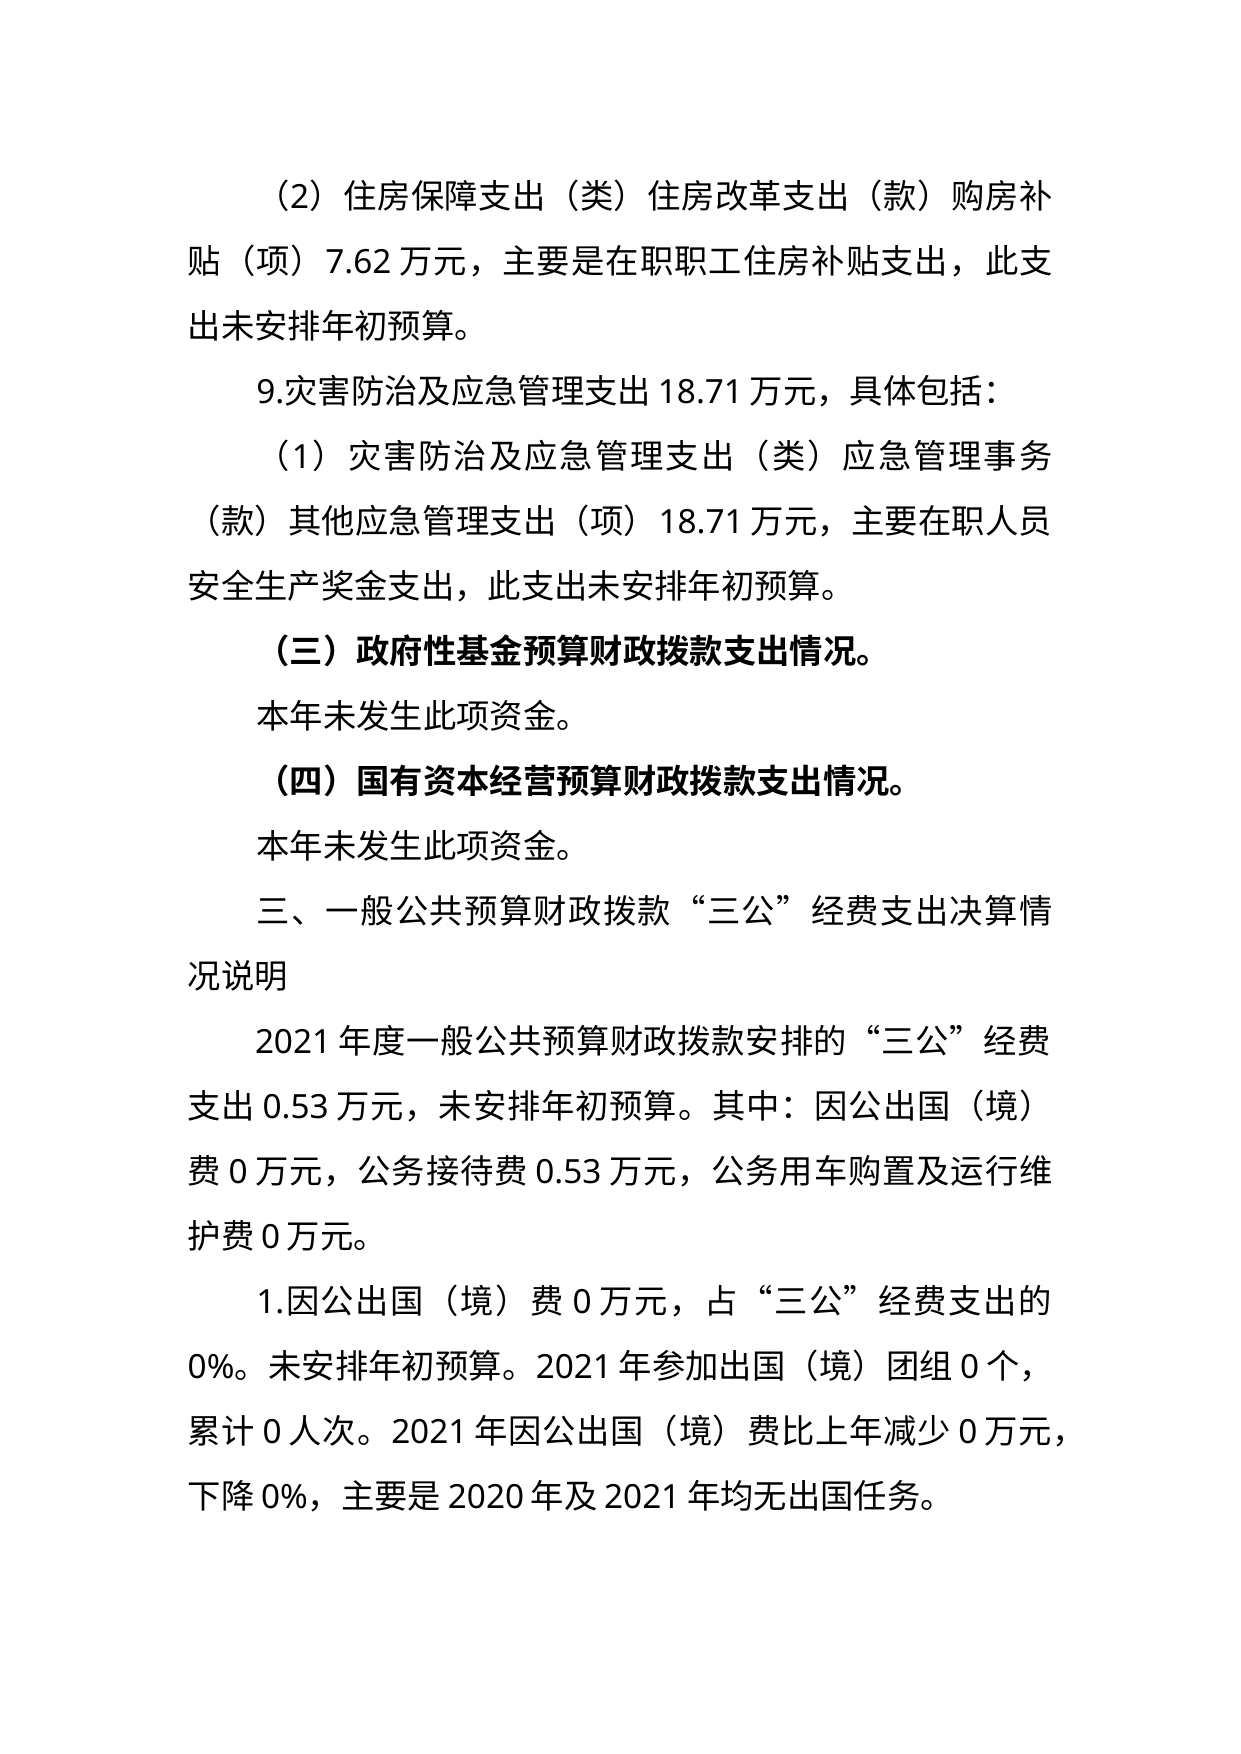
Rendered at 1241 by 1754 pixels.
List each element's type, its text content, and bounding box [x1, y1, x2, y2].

text （1）灾害防治及应急管理支出（类）应急管理事务（款）其他应急管理支出（项）18.71万元，主要在职人员安全生产奖金支出，此支出未安排年初预算。 [187, 422, 1053, 617]
text （2）住房保障支出（类）住房改革支出（款）购房补贴（项）7.62万元，主要是在职职工住房补贴支出，此支出未安排年初预算。 [187, 162, 1053, 357]
text （四）国有资本经营预算财政拨款支出情况。 [187, 747, 1053, 812]
text （三）政府性基金预算财政拨款支出情况。 [187, 617, 1053, 682]
text 9.灾害防治及应急管理支出18.71万元，具体包括： [187, 357, 1053, 422]
text 1.因公出国（境）费0万元，占“三公”经费支出的0%。未安排年初预算。2021年参加出国（境）团组0个，累计0人次。2021年因公出国（境）费比上年减少0万元，下降0%，主要是2020年及2021年均无出国任务。 [187, 1267, 1053, 1527]
text 本年未发生此项资金。 [187, 682, 1053, 747]
text 2021年度一般公共预算财政拨款安排的“三公”经费支出0.53万元，未安排年初预算。其中：因公出国（境）费0万元，公务接待费0.53万元，公务用车购置及运行维护费0万元。 [187, 1007, 1053, 1267]
text 本年未发生此项资金。 [187, 812, 1053, 877]
text 三、一般公共预算财政拨款“三公”经费支出决算情况说明 [187, 877, 1053, 1007]
